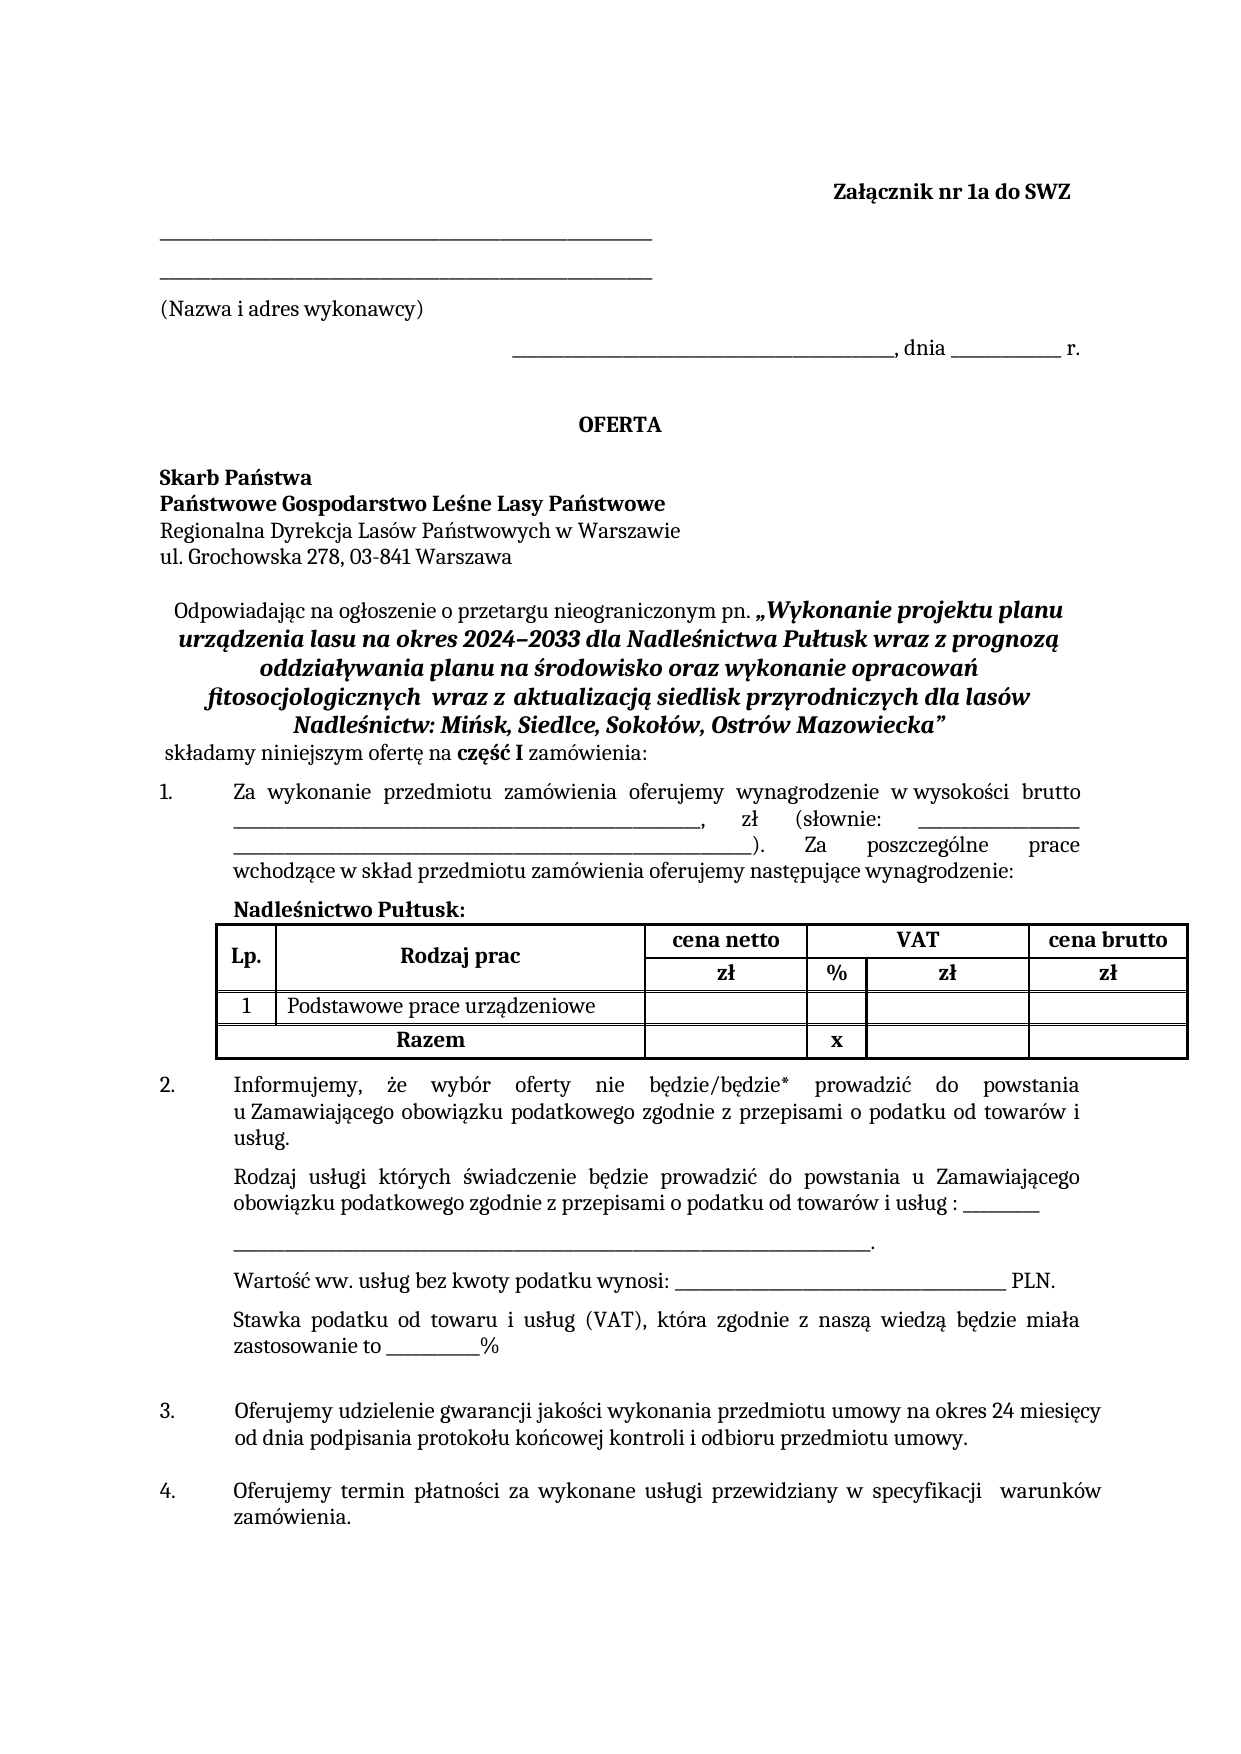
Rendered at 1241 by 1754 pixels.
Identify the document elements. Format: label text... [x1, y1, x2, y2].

text składamy niniejszym ofertę na część I zamówienia: [159, 740, 1081, 767]
text 2. Informujemy, że wybór oferty nie będzie/będzie* prowadzić do powstania u Zamawiającego obowiązku podatkowego zgodnie z przepisami o podatku od towarów i usług. [159, 1072, 1081, 1151]
table_cell x [808, 1026, 865, 1057]
text ul. Grochowska 278, 03-841 Warszawa [159, 544, 1081, 570]
table_cell [646, 993, 806, 1023]
text OFERTA [159, 412, 1081, 438]
table_cell Podstawowe prace urządzeniowe [277, 993, 644, 1023]
table_cell [808, 993, 865, 1023]
table_header Rodzaj prac [277, 926, 644, 990]
text _____________________________________________, dnia _____________ r. [159, 334, 1081, 361]
table_cell zł [868, 959, 1028, 990]
table_cell Razem [218, 1026, 644, 1057]
text Wartość ww. usług bez kwoty podatku wynosi: _______________________________________ PLN. [233, 1268, 1081, 1294]
text Stawka podatku od towaru i usług (VAT), która zgodnie z naszą wiedzą będzie miała zastosowanie to ___________% [233, 1307, 1081, 1359]
table_cell 1 [218, 993, 275, 1023]
text Skarb Państwa [159, 465, 1081, 491]
text Regionalna Dyrekcja Lasów Państwowych w Warszawie [159, 517, 1081, 544]
table_header cena brutto [1030, 926, 1186, 957]
text Odpowiadając na ogłoszenie o przetargu nieograniczonym pn. „Wykonanie projektu planu urządzenia lasu na okres 2024–2033 dla Nadleśnictwa Pułtusk wraz z prognozą oddziaływania planu na środowisko oraz wykonanie opracowań fitosocjologicznych wraz z aktualizacją siedlisk przyrodniczych dla lasów Nadleśnictw: Mińsk, Siedlce, Sokołów, Ostrów Mazowiecka” [159, 596, 1081, 740]
list Oferujemy termin płatności za wykonane usługi przewidziany w specyfikacji warunków zamówienia. [159, 1477, 1103, 1530]
table_cell zł [646, 959, 806, 990]
table_cell zł [1030, 959, 1186, 990]
text 1. Za wykonanie przedmiotu zamówienia oferujemy wynagrodzenie w wysokości brutto _______________________________________________________, zł (słownie: ___________________ _____________________________________________________________). Za poszczególne prace wchodzące w skład przedmiotu zamówienia oferujemy następujące wynagrodzenie: [159, 779, 1081, 884]
text Państwowe Gospodarstwo Leśne Lasy Państwowe [159, 491, 1081, 517]
text Załącznik nr 1a do SWZ [749, 179, 1081, 205]
table_cell [868, 1026, 1028, 1057]
list Oferujemy udzielenie gwarancji jakości wykonania przedmiotu umowy na okres 24 miesięcy od dnia podpisania protokołu końcowej kontroli i odbioru przedmiotu umowy. [159, 1398, 1103, 1451]
table_header Lp. [218, 926, 275, 990]
table_cell [868, 993, 1028, 1023]
table_header VAT [808, 926, 1028, 957]
table_cell [1030, 1026, 1186, 1057]
text Nadleśnictwo Pułtusk: [159, 897, 1081, 923]
text __________________________________________________________ [159, 257, 1081, 283]
table_cell [646, 1026, 806, 1057]
text (Nazwa i adres wykonawcy) [159, 295, 1081, 322]
table_cell [1030, 993, 1186, 1023]
table_cell % [808, 959, 865, 990]
text ___________________________________________________________________________. [159, 1229, 1081, 1255]
text Rodzaj usługi których świadczenie będzie prowadzić do powstania u Zamawiającego obowiązku podatkowego zgodnie z przepisami o podatku od towarów i usług : _________ [233, 1164, 1081, 1217]
table_header cena netto [646, 926, 806, 957]
text __________________________________________________________ [159, 218, 1081, 244]
